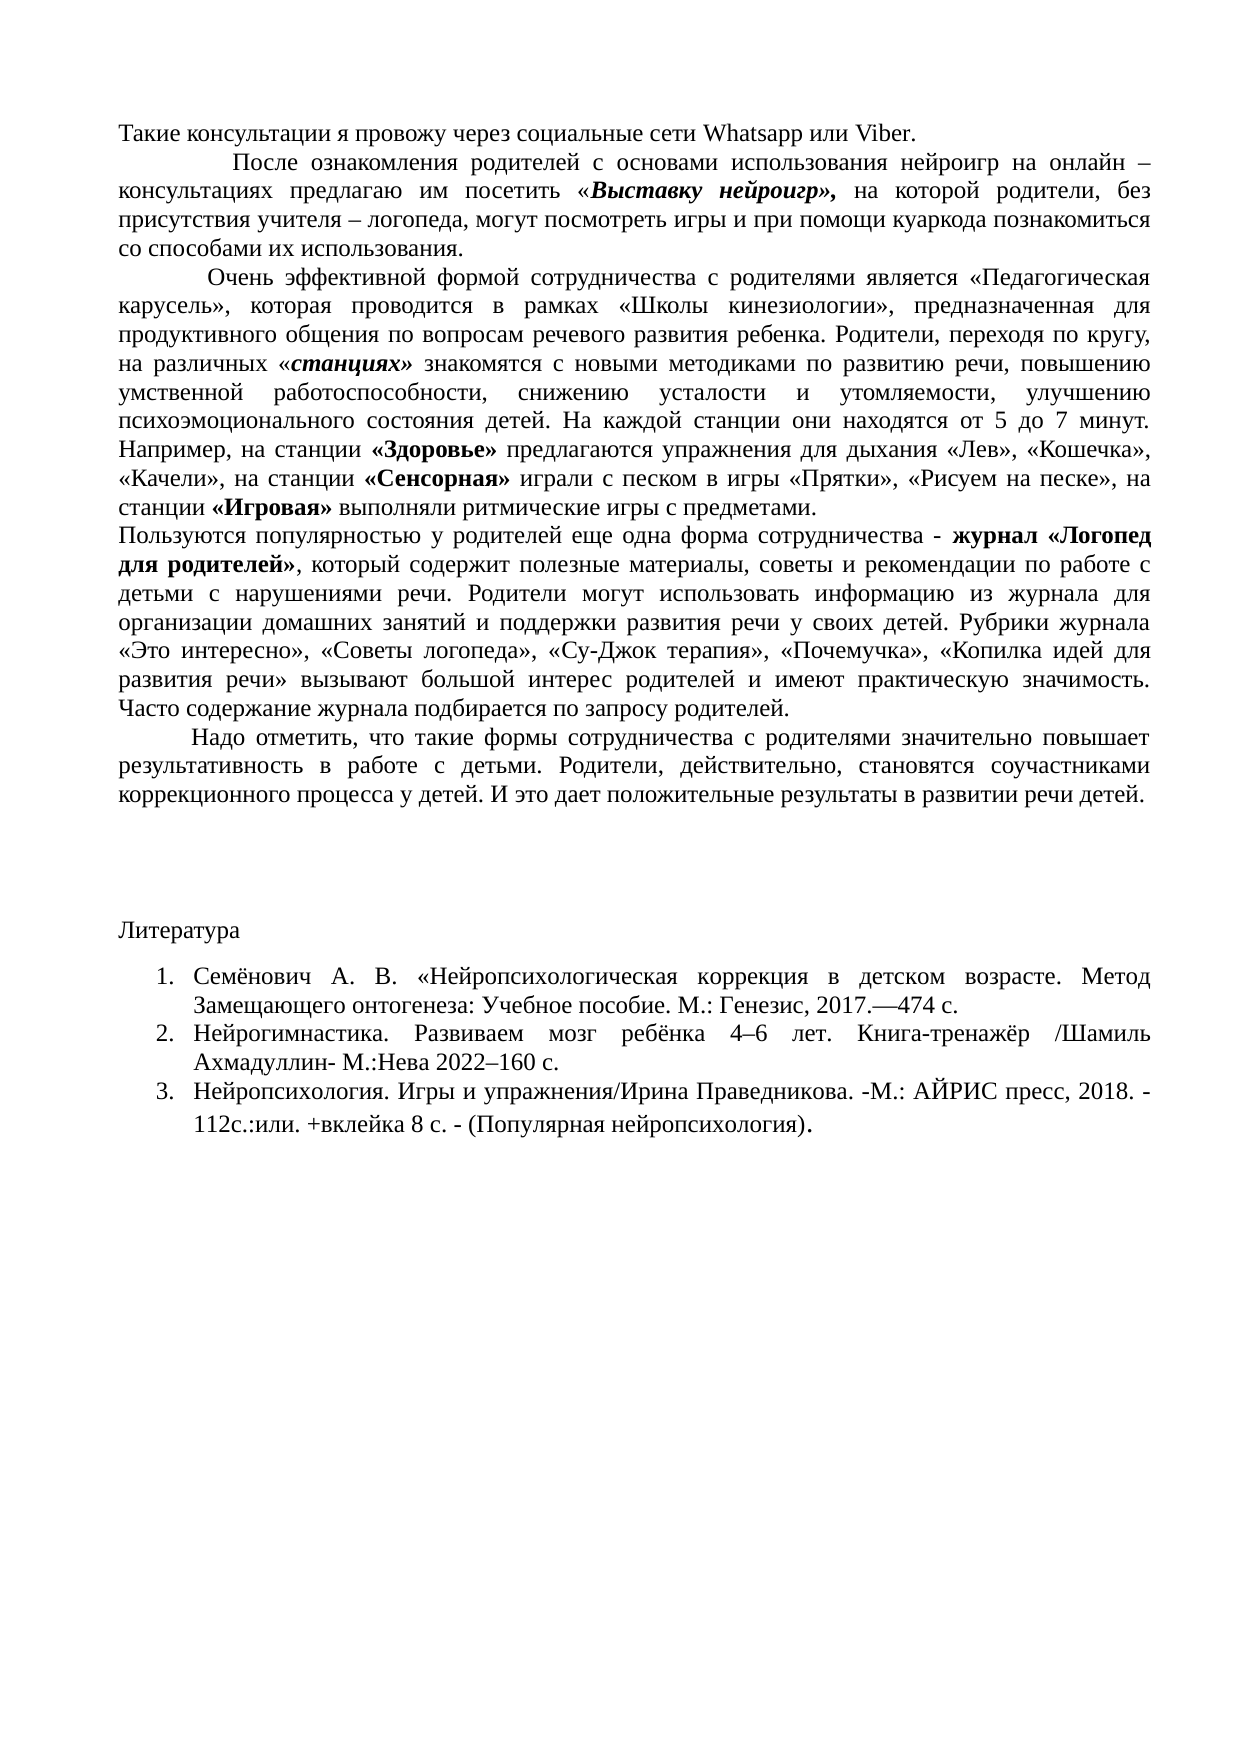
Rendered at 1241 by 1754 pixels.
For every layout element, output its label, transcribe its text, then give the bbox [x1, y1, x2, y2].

text После ознакомления родителей с основами использования нейроигр на онлайн – консультациях предлагаю им посетить «Выставку нейроигр», на которой родители, без присутствия учителя – логопеда, могут посмотреть игры и при помощи куаркода познакомиться со способами их использования. [118, 147, 1152, 262]
list Нейрогимнастика. Развиваем мозг ребёнка 4–6 лет. Книга-тренажёр /Шамиль Ахмадуллин- М.:Нева 2022–160 с. [156, 1018, 1152, 1076]
text Очень эффективной формой сотрудничества с родителями является «Педагогическая карусель», которая проводится в рамках «Школы кинезиологии», предназначенная для продуктивного общения по вопросам речевого развития ребенка. Родители, переходя по кругу, на различных «станциях» знакомятся с новыми методиками по развитию речи, повышению умственной работоспособности, снижению усталости и утомляемости, улучшению психоэмоционального состояния детей. На каждой станции они находятся от 5 до 7 минут. Например, на станции «Здоровье» предлагаются упражнения для дыхания «Лев», «Кошечка», «Качели», на станции «Сенсорная» играли с песком в игры «Прятки», «Рисуем на песке», на станции «Игровая» выполняли ритмические игры с предметами. [118, 262, 1152, 521]
text Такие консультации я провожу через социальные сети Whatsapp или Viber. [118, 118, 1152, 147]
list Нейропсихология. Игры и упражнения/Ирина Праведникова. -М.: АЙРИС пресс, 2018. - 112с.:или. +вклейка 8 с. - (Популярная нейропсихология). [156, 1076, 1152, 1138]
text Литература [118, 916, 1152, 944]
text Пользуются популярностью у родителей еще одна форма сотрудничества - журнал «Логопед для родителей», который содержит полезные материалы, советы и рекомендации по работе с детьми с нарушениями речи. Родители могут использовать информацию из журнала для организации домашних занятий и поддержки развития речи у своих детей. Рубрики журнала «Это интересно», «Советы логопеда», «Су-Джок терапия», «Почемучка», «Копилка идей для развития речи» вызывают большой интерес родителей и имеют практическую значимость. Часто содержание журнала подбирается по запросу родителей. [118, 521, 1152, 722]
text Надо отметить, что такие формы сотрудничества с родителями значительно повышает результативность в работе с детьми. Родители, действительно, становятся соучастниками коррекционного процесса у детей. И это дает положительные результаты в развитии речи детей. [118, 722, 1152, 808]
list Семёнович А. В. «Нейропсихологическая коррекция в детском возрасте. Метод Замещающего онтогенеза: Учебное пособие. М.: Генезис, 2017.—474 с. [156, 961, 1152, 1018]
